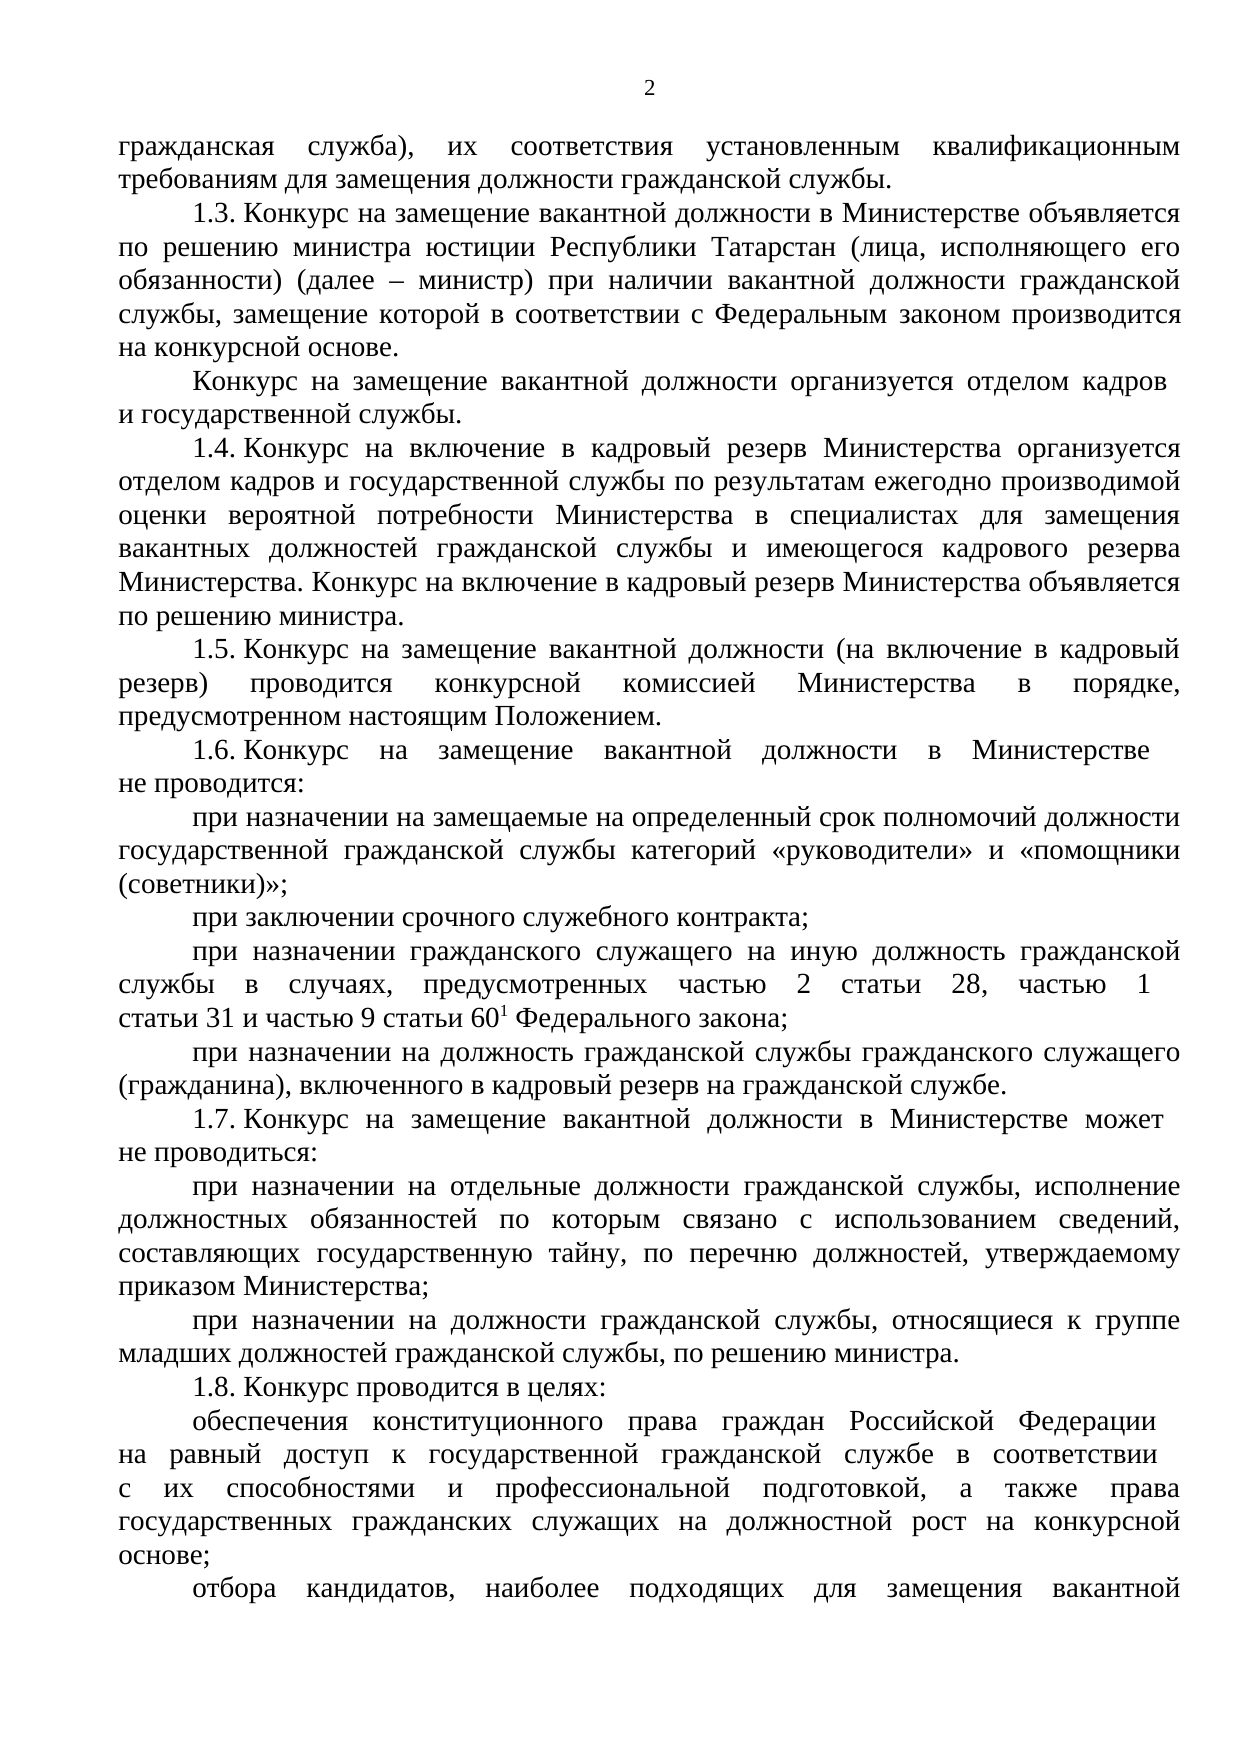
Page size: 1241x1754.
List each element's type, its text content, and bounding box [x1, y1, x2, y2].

text Конкурс на замещение вакантной должности организуется отделом кадров и государственной службы. [118, 363, 1181, 430]
text при назначении на замещаемые на определенный срок полномочий должности государственной гражданской службы категорий «руководители» и «помощники (советники)»; [118, 799, 1181, 899]
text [118, 128, 1181, 195]
text при назначении на должности гражданской службы, относящиеся к группе младших должностей гражданской службы, по решению министра. [118, 1302, 1181, 1369]
text 1.5. Конкурс на замещение вакантной должности (на включение в кадровый резерв) проводится конкурсной комиссией Министерства в порядке, предусмотренном настоящим Положением. [118, 631, 1181, 732]
text 1.3. Конкурс на замещение вакантной должности в Министерстве объявляется по решению министра юстиции Республики Татарстан (лица, исполняющего его обязанности) (далее – министр) при наличии вакантной должности гражданской службы, замещение которой в соответствии с Федеральным законом производится на конкурсной основе. [118, 195, 1181, 363]
text при назначении гражданского служащего на иную должность гражданской службы в случаях, предусмотренных частью 2 статьи 28, частью 1 статьи 31 и частью 9 статьи 601 Федерального закона; [118, 933, 1181, 1034]
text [118, 1570, 1181, 1604]
text 1.4. Конкурс на включение в кадровый резерв Министерства организуется отделом кадров и государственной службы по результатам ежегодно производимой оценки вероятной потребности Министерства в специалистах для замещения вакантных должностей гражданской службы и имеющегося кадрового резерва Министерства. Конкурс на включение в кадровый резерв Министерства объявляется по решению министра. [118, 430, 1181, 631]
text обеспечения конституционного права граждан Российской Федерации на равный доступ к государственной гражданской службе в соответствии с их способностями и профессиональной подготовкой, а также права государственных гражданских служащих на должностной рост на конкурсной основе; [118, 1403, 1181, 1570]
text при назначении на должность гражданской службы гражданского служащего (гражданина), включенного в кадровый резерв на гражданской службе. [118, 1034, 1181, 1101]
text 1.7. Конкурс на замещение вакантной должности в Министерстве может не проводиться: [118, 1101, 1181, 1168]
text при заключении срочного служебного контракта; [118, 899, 1181, 933]
text при назначении на отдельные должности гражданской службы, исполнение должностных обязанностей по которым связано с использованием сведений, составляющих государственную тайну, по перечню должностей, утверждаемому приказом Министерства; [118, 1168, 1181, 1302]
text 1.6. Конкурс на замещение вакантной должности в Министерстве не проводится: [118, 732, 1181, 799]
text 1.8. Конкурс проводится в целях: [118, 1369, 1181, 1403]
